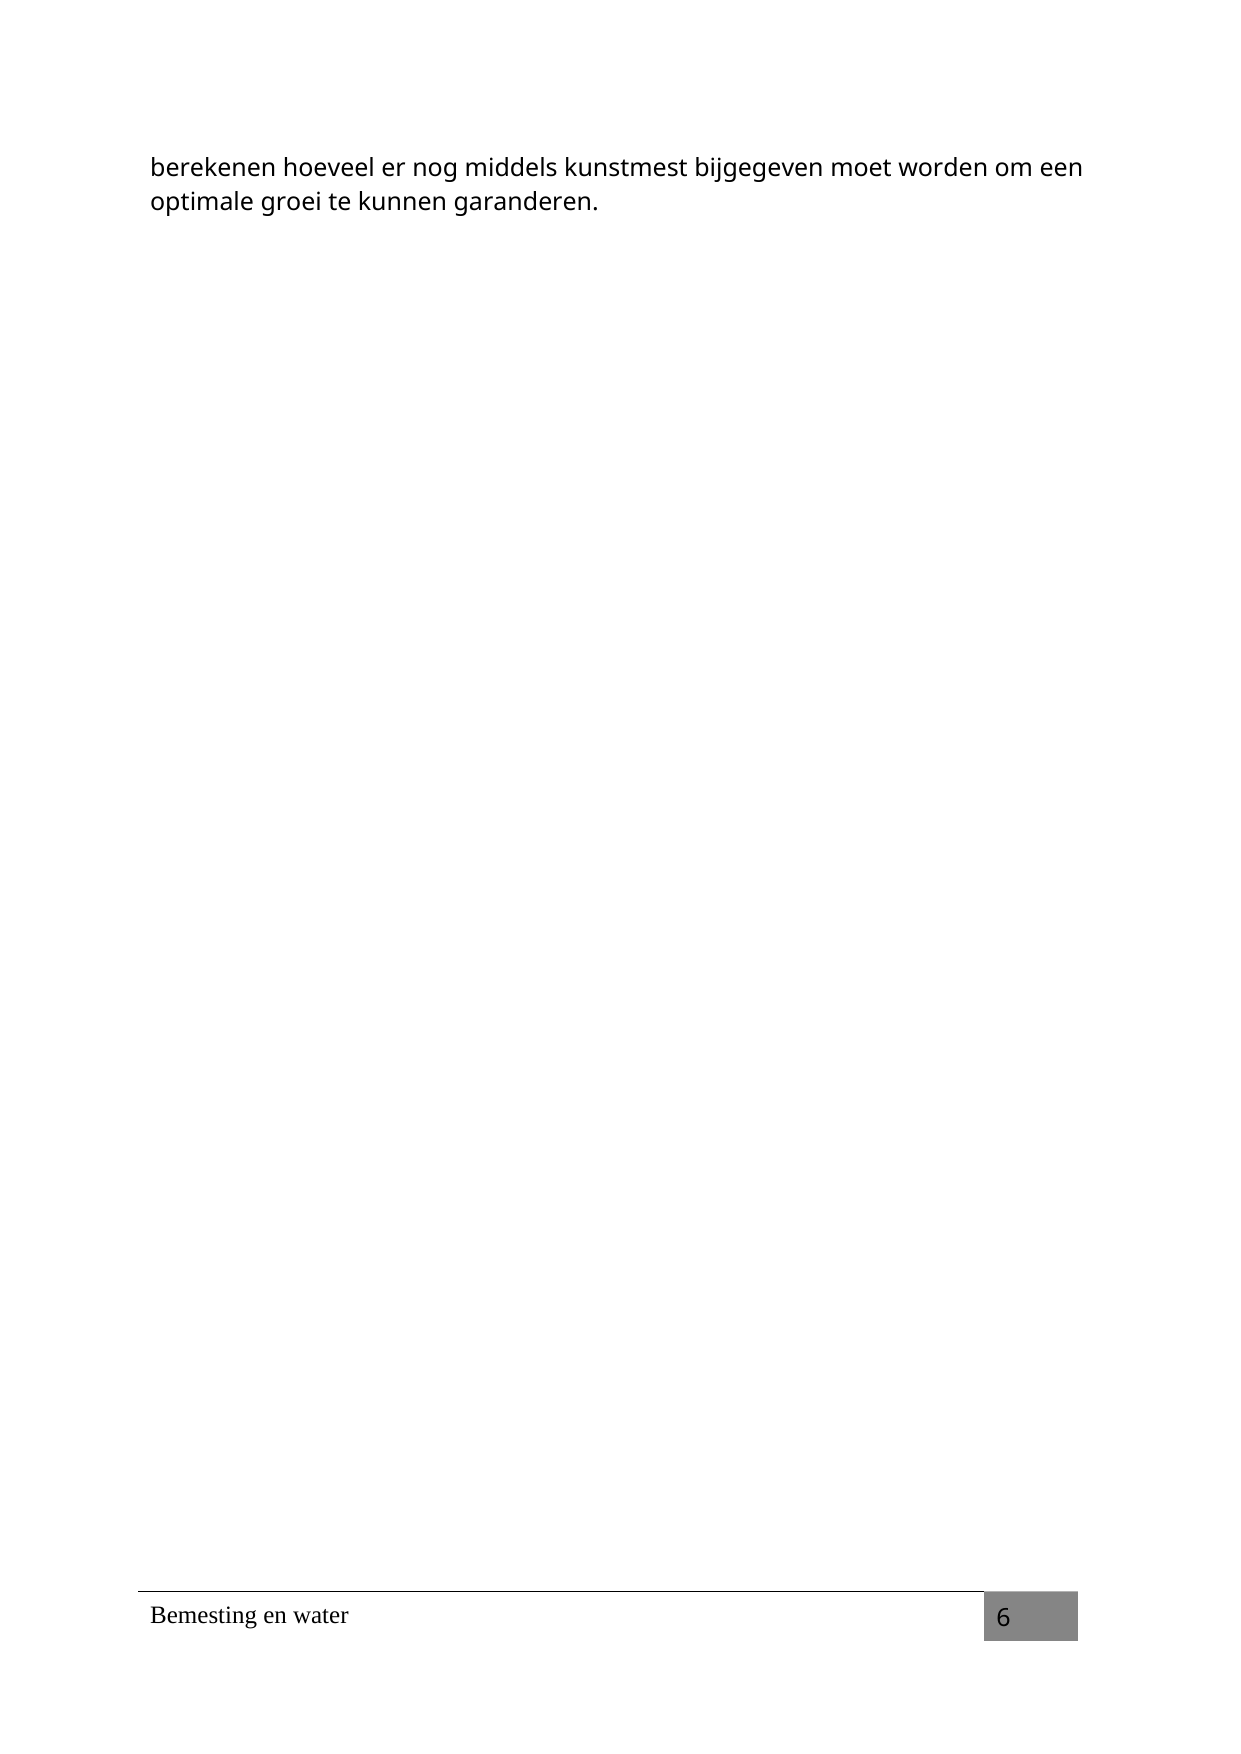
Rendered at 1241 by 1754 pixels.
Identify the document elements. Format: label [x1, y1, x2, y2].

text [150, 150, 1090, 218]
